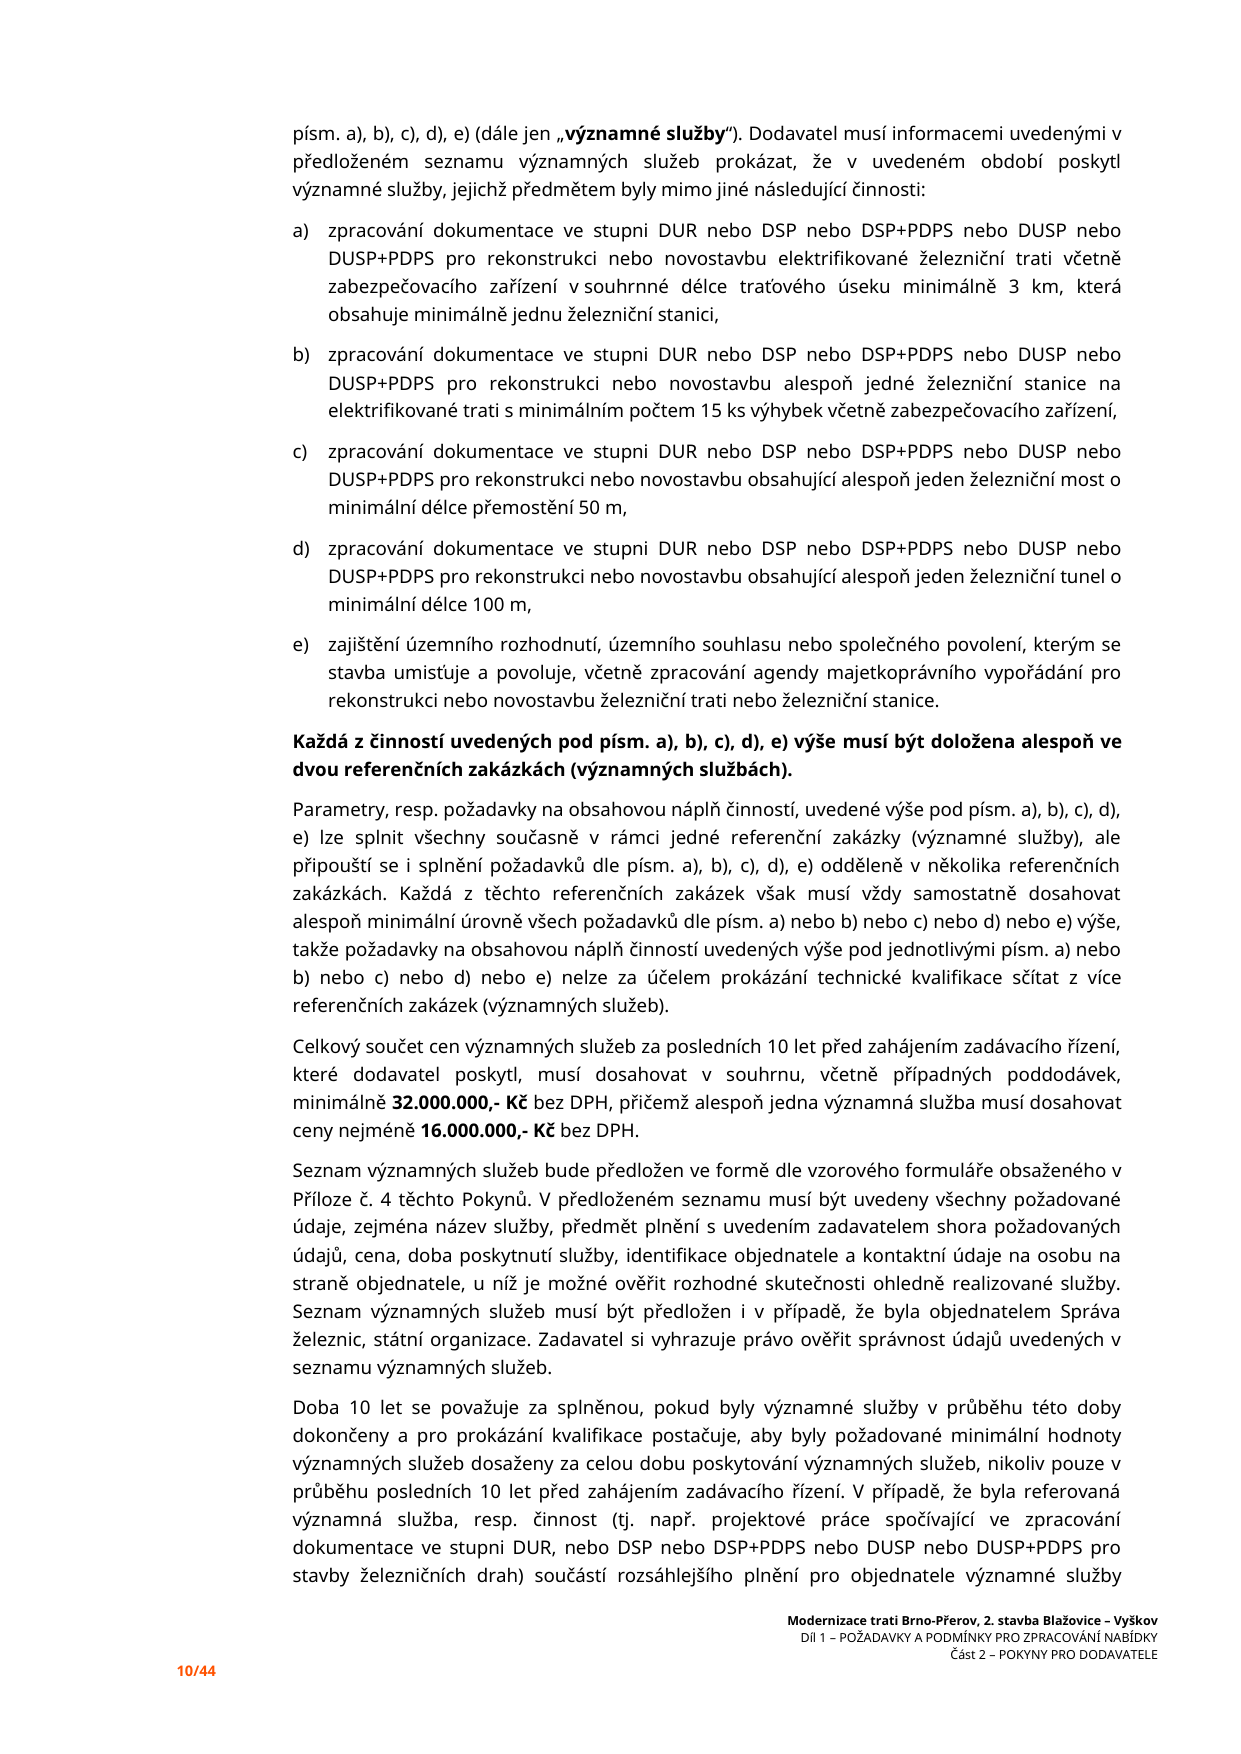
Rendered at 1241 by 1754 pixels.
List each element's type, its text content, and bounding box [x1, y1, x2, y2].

list zpracování dokumentace ve stupni DUR nebo DSP nebo DSP+PDPS nebo DUSP nebo DUSP+PDPS pro rekonstrukci nebo novostavbu alespoň jedné železniční stanice na elektrifikované trati s minimálním počtem 15 ks výhybek včetně zabezpečovacího zařízení, [292, 342, 1122, 423]
list zpracování dokumentace ve stupni DUR nebo DSP nebo DSP+PDPS nebo DUSP nebo DUSP+PDPS pro rekonstrukci nebo novostavbu obsahující alespoň jeden železniční tunel o minimální délce 100 m, [292, 535, 1122, 616]
list zpracování dokumentace ve stupni DUR nebo DSP nebo DSP+PDPS nebo DUSP nebo DUSP+PDPS pro rekonstrukci nebo novostavbu elektrifikované železniční trati včetně zabezpečovacího zařízení v souhrnné délce traťového úseku minimálně 3 km, která obsahuje minimálně jednu železniční stanici, [292, 217, 1122, 327]
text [292, 121, 1122, 202]
text Seznam významných služeb bude předložen ve formě dle vzorového formuláře obsaženého v Příloze č. 4 těchto Pokynů. V předloženém seznamu musí být uvedeny všechny požadované údaje, zejména název služby, předmět plnění s uvedením zadavatelem shora požadovaných údajů, cena, doba poskytnutí služby, identifikace objednatele a kontaktní údaje na osobu na straně objednatele, u níž je možné ověřit rozhodné skutečnosti ohledně realizované služby. Seznam významných služeb musí být předložen i v případě, že byla objednatelem Správa železnic, státní organizace. Zadavatel si vyhrazuje právo ověřit správnost údajů uvedených v seznamu významných služeb. [292, 1158, 1122, 1379]
text Parametry, resp. požadavky na obsahovou náplň činností, uvedené výše pod písm. a), b), c), d), e) lze splnit všechny současně v rámci jedné referenční zakázky (významné služby), ale připouští se i splnění požadavků dle písm. a), b), c), d), e) odděleně v několika referenčních zakázkách. Každá z těchto referenčních zakázek však musí vždy samostatně dosahovat alespoň minimální úrovně všech požadavků dle písm. a) nebo b) nebo c) nebo d) nebo e) výše, takže požadavky na obsahovou náplň činností uvedených výše pod jednotlivými písm. a) nebo b) nebo c) nebo d) nebo e) nelze za účelem prokázání technické kvalifikace sčítat z více referenčních zakázek (významných služeb). [292, 797, 1122, 1018]
list zpracování dokumentace ve stupni DUR nebo DSP nebo DSP+PDPS nebo DUSP nebo DUSP+PDPS pro rekonstrukci nebo novostavbu obsahující alespoň jeden železniční most o minimální délce přemostění 50 m, [292, 438, 1122, 520]
text Každá z činností uvedených pod písm. a), b), c), d), e) výše musí být doložena alespoň ve dvou referenčních zakázkách (významných službách). [292, 728, 1122, 782]
text Celkový součet cen významných služeb za posledních 10 let před zahájením zadávacího řízení, které dodavatel poskytl, musí dosahovat v souhrnu, včetně případných poddodávek, minimálně 32.000.000,- Kč bez DPH, přičemž alespoň jedna významná služba musí dosahovat ceny nejméně 16.000.000,- Kč bez DPH. [292, 1033, 1122, 1143]
list zajištění územního rozhodnutí, územního souhlasu nebo společného povolení, kterým se stavba umisťuje a povoluje, včetně zpracování agendy majetkoprávního vypořádání pro rekonstrukci nebo novostavbu železniční trati nebo železniční stanice. [292, 631, 1122, 713]
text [292, 1394, 1122, 1588]
